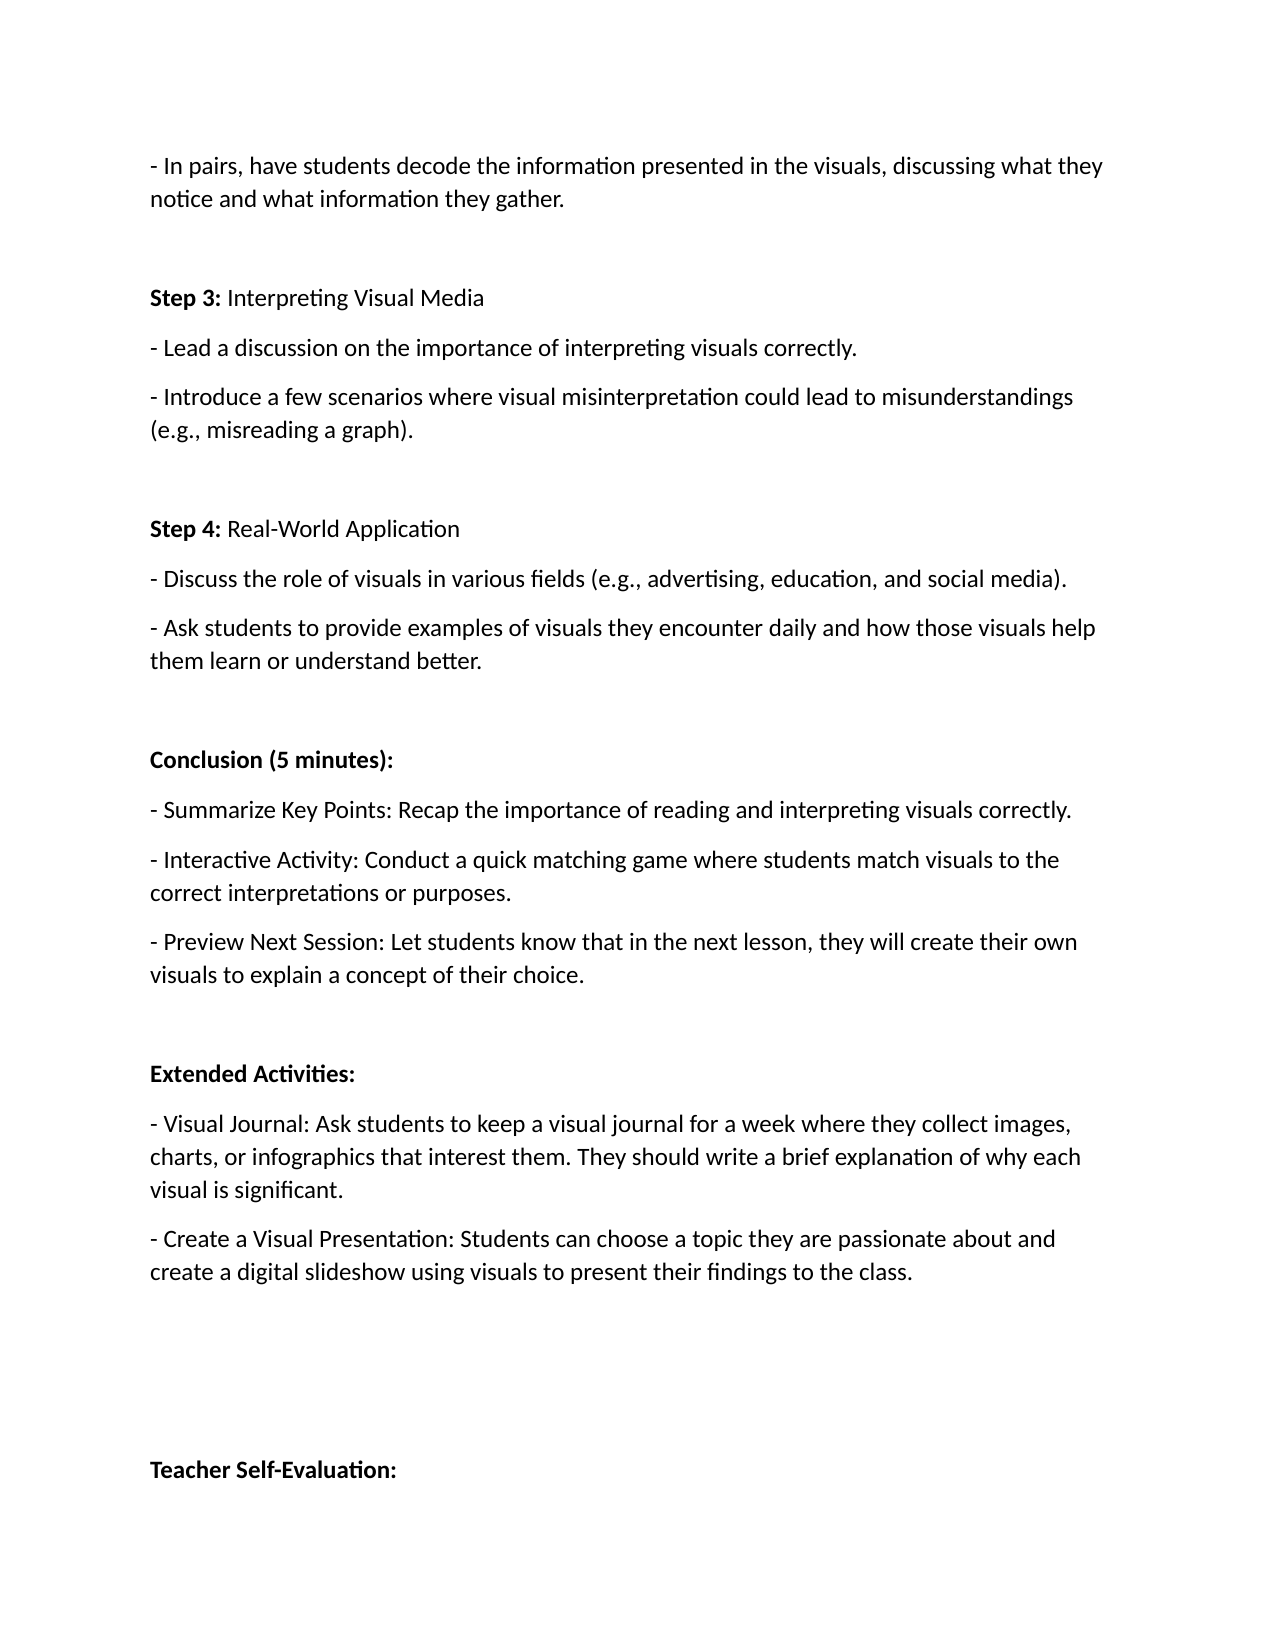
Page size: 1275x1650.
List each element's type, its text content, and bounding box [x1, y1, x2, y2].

text - Ask students to provide examples of visuals they encounter daily and how those visuals help them learn or understand better. [150, 612, 1125, 676]
text Extended Activities: [150, 1058, 1125, 1089]
text - Summarize Key Points: Recap the importance of reading and interpreting visuals correctly. [150, 794, 1125, 825]
text - Discuss the role of visuals in various fields (e.g., advertising, education, and social media). [150, 563, 1125, 593]
text Step 3: Interpreting Visual Media [150, 282, 1125, 313]
text - Visual Journal: Ask students to keep a visual journal for a week where they collect images, charts, or infographics that interest them. They should write a brief explanation of why each visual is significant. [150, 1108, 1125, 1204]
text - Preview Next Session: Let students know that in the next lesson, they will create their own visuals to explain a concept of their choice. [150, 926, 1125, 990]
text Conclusion (5 minutes): [150, 744, 1125, 775]
text - Introduce a few scenarios where visual misinterpretation could lead to misunderstandings (e.g., misreading a graph). [150, 381, 1125, 445]
text - Interactive Activity: Conduct a quick matching game where students match visuals to the correct interpretations or purposes. [150, 844, 1125, 907]
text - Create a Visual Presentation: Students can choose a topic they are passionate about and create a digital slideshow using visuals to present their findings to the class. [150, 1223, 1125, 1287]
text Step 4: Real-World Application [150, 513, 1125, 544]
text - Lead a discussion on the importance of interpreting visuals correctly. [150, 332, 1125, 362]
text - In pairs, have students decode the information presented in the visuals, discussing what they notice and what information they gather. [150, 150, 1125, 213]
text Teacher Self-Evaluation: [150, 1454, 1125, 1485]
